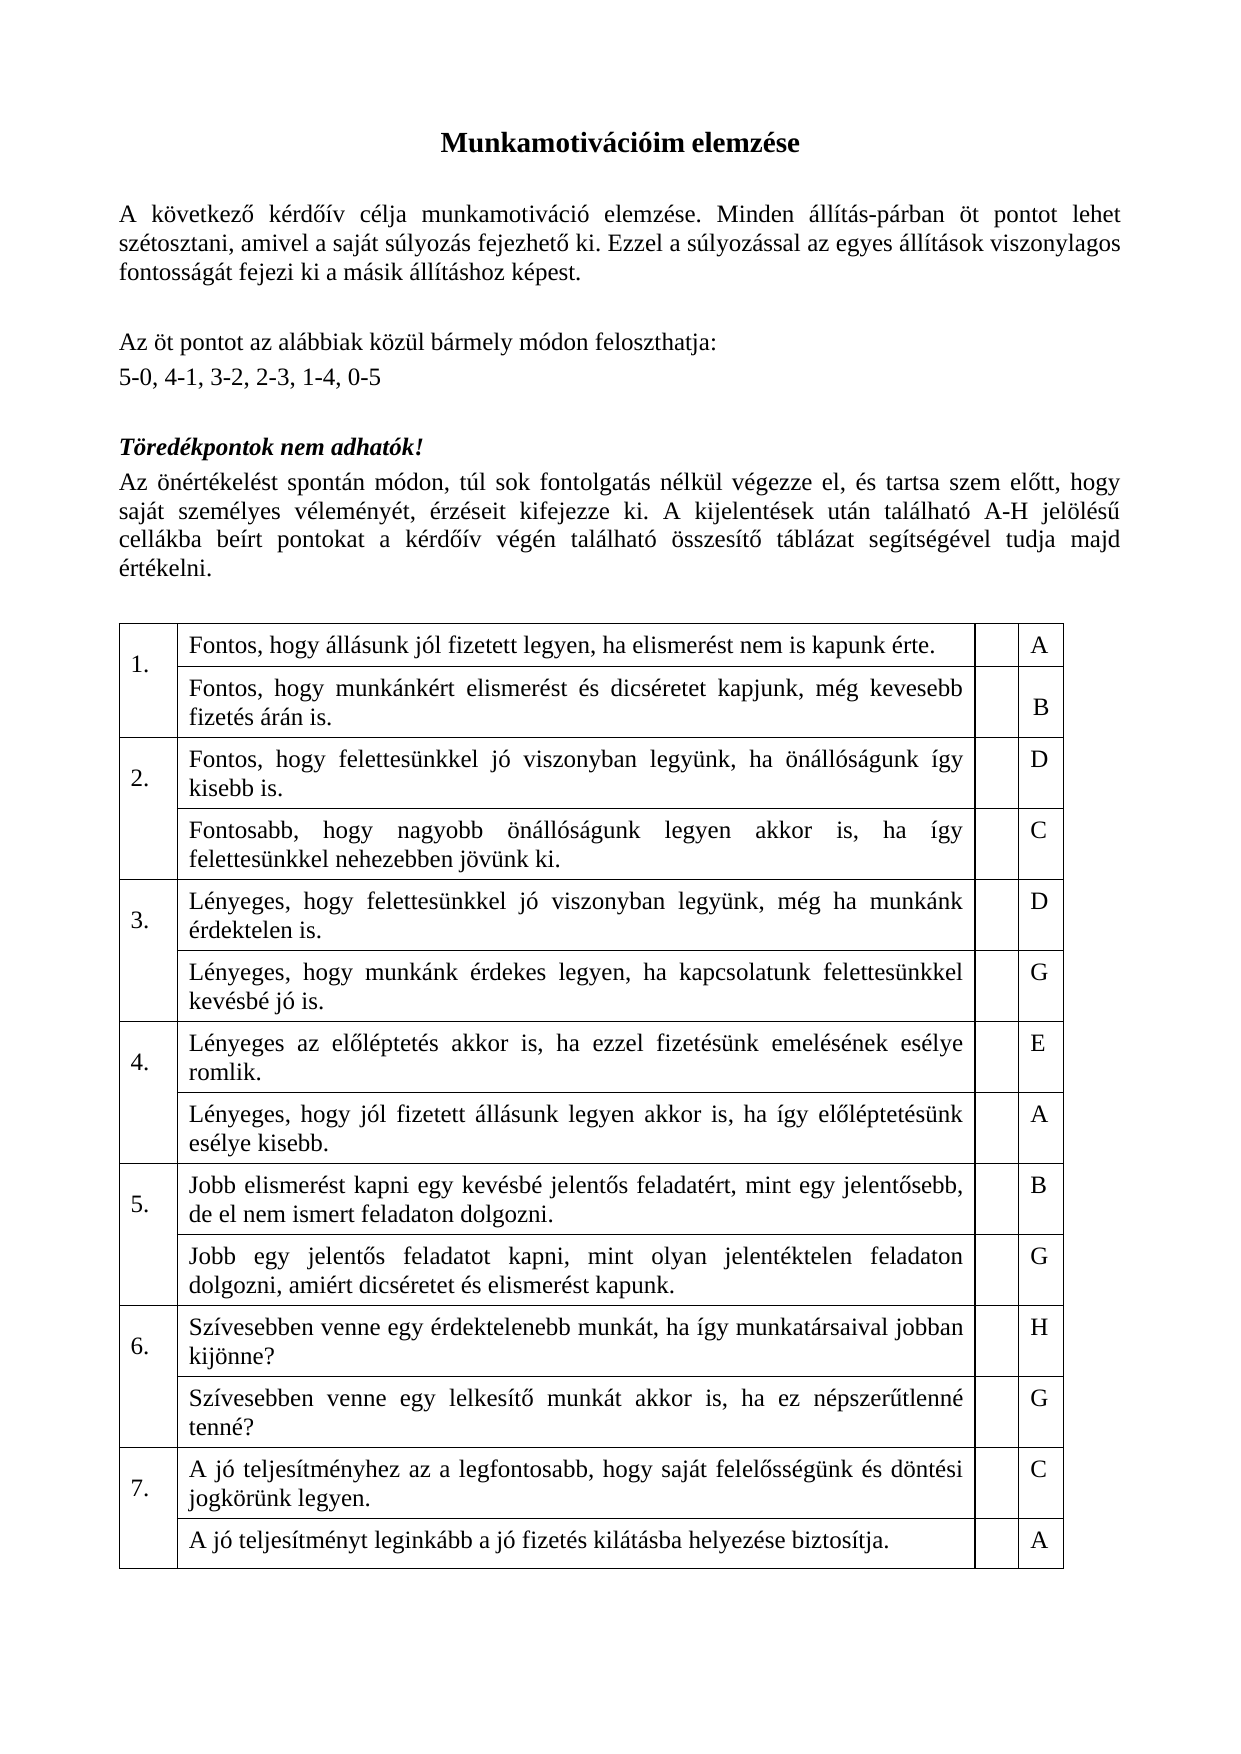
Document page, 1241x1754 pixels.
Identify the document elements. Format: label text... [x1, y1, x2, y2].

table_cell [976, 809, 1018, 879]
text Az öt pontot az alábbiak közül bármely módon feloszthatja: [118, 327, 1122, 356]
table_cell G [1019, 951, 1063, 1021]
table_cell [976, 738, 1018, 808]
table_cell E [1019, 1022, 1063, 1092]
text Munkamotivációim elemzése [118, 125, 1122, 158]
table_cell Szívesebben venne egy érdektelenebb munkát, ha így munkatársaival jobban kijönne? [178, 1306, 974, 1376]
table_cell Fontos, hogy felettesünkkel jó viszonyban legyünk, ha önállóságunk így kisebb is. [178, 738, 974, 808]
table_cell B [1019, 667, 1063, 737]
table_cell [976, 1519, 1018, 1568]
table_cell [976, 951, 1018, 1021]
table_cell A jó teljesítményhez az a legfontosabb, hogy saját felelősségünk és döntési jogkörünk legyen. [178, 1448, 974, 1518]
table_cell [120, 880, 177, 1021]
table_cell [976, 1235, 1018, 1305]
table_cell [976, 1306, 1018, 1376]
table_cell C [1019, 809, 1063, 879]
table_header [976, 624, 1018, 666]
table_cell A jó teljesítményt leginkább a jó fizetés kilátásba helyezése biztosítja. [178, 1519, 974, 1568]
text A következő kérdőív célja munkamotiváció elemzése. Minden állítás-párban öt pontot lehet szétosztani, amivel a saját súlyozás fejezhető ki. Ezzel a súlyozással az egyes állítások viszonylagos fontosságát fejezi ki a másik állításhoz képest. [118, 199, 1122, 286]
table_cell A [1019, 1519, 1063, 1568]
table_cell [976, 880, 1018, 950]
text Az önértékelést spontán módon, túl sok fontolgatás nélkül végezze el, és tartsa szem előtt, hogy saját személyes véleményét, érzéseit kifejezze ki. A kijelentések után található A-H jelölésű cellákba beírt pontokat a kérdőív végén található összesítő táblázat segítségével tudja majd értékelni. [118, 467, 1122, 582]
table_header A [1019, 624, 1063, 666]
table_cell [120, 1164, 177, 1305]
table_cell Fontosabb, hogy nagyobb önállóságunk legyen akkor is, ha így felettesünkkel nehezebben jövünk ki. [178, 809, 974, 879]
table_cell [976, 1093, 1018, 1163]
table_cell G [1019, 1235, 1063, 1305]
table_cell Lényeges, hogy munkánk érdekes legyen, ha kapcsolatunk felettesünkkel kevésbé jó is. [178, 951, 974, 1021]
table_cell Jobb elismerést kapni egy kevésbé jelentős feladatért, mint egy jelentősebb, de el nem ismert feladaton dolgozni. [178, 1164, 974, 1234]
table_cell [120, 1448, 177, 1568]
table_cell D [1019, 880, 1063, 950]
table_cell Lényeges, hogy felettesünkkel jó viszonyban legyünk, még ha munkánk érdektelen is. [178, 880, 974, 950]
table_cell [976, 1377, 1018, 1447]
table_cell [976, 1448, 1018, 1518]
table_cell [120, 1306, 177, 1447]
table_cell [976, 1164, 1018, 1234]
table_cell H [1019, 1306, 1063, 1376]
table_cell Fontos, hogy munkánkért elismerést és dicséretet kapjunk, még kevesebb fizetés árán is. [178, 667, 974, 737]
table_cell A [1019, 1093, 1063, 1163]
table_cell Jobb egy jelentős feladatot kapni, mint olyan jelentéktelen feladaton dolgozni, amiért dicséretet és elismerést kapunk. [178, 1235, 974, 1305]
table_cell Szívesebben venne egy lelkesítő munkát akkor is, ha ez népszerűtlenné tenné? [178, 1377, 974, 1447]
table_header Fontos, hogy állásunk jól fizetett legyen, ha elismerést nem is kapunk érte. [178, 624, 974, 666]
table_cell G [1019, 1377, 1063, 1447]
table_cell Lényeges az előléptetés akkor is, ha ezzel fizetésünk emelésének esélye romlik. [178, 1022, 974, 1092]
table_cell [976, 667, 1018, 737]
table_cell B [1019, 1164, 1063, 1234]
text Töredékpontok nem adhatók! [118, 432, 1122, 461]
table_header [120, 624, 177, 737]
table_cell C [1019, 1448, 1063, 1518]
table_cell [120, 738, 177, 879]
table_cell D [1019, 738, 1063, 808]
table_cell [976, 1022, 1018, 1092]
table_cell [120, 1022, 177, 1163]
text 5-0, 4-1, 3-2, 2-3, 1-4, 0-5 [118, 362, 1122, 391]
table_cell Lényeges, hogy jól fizetett állásunk legyen akkor is, ha így előléptetésünk esélye kisebb. [178, 1093, 974, 1163]
